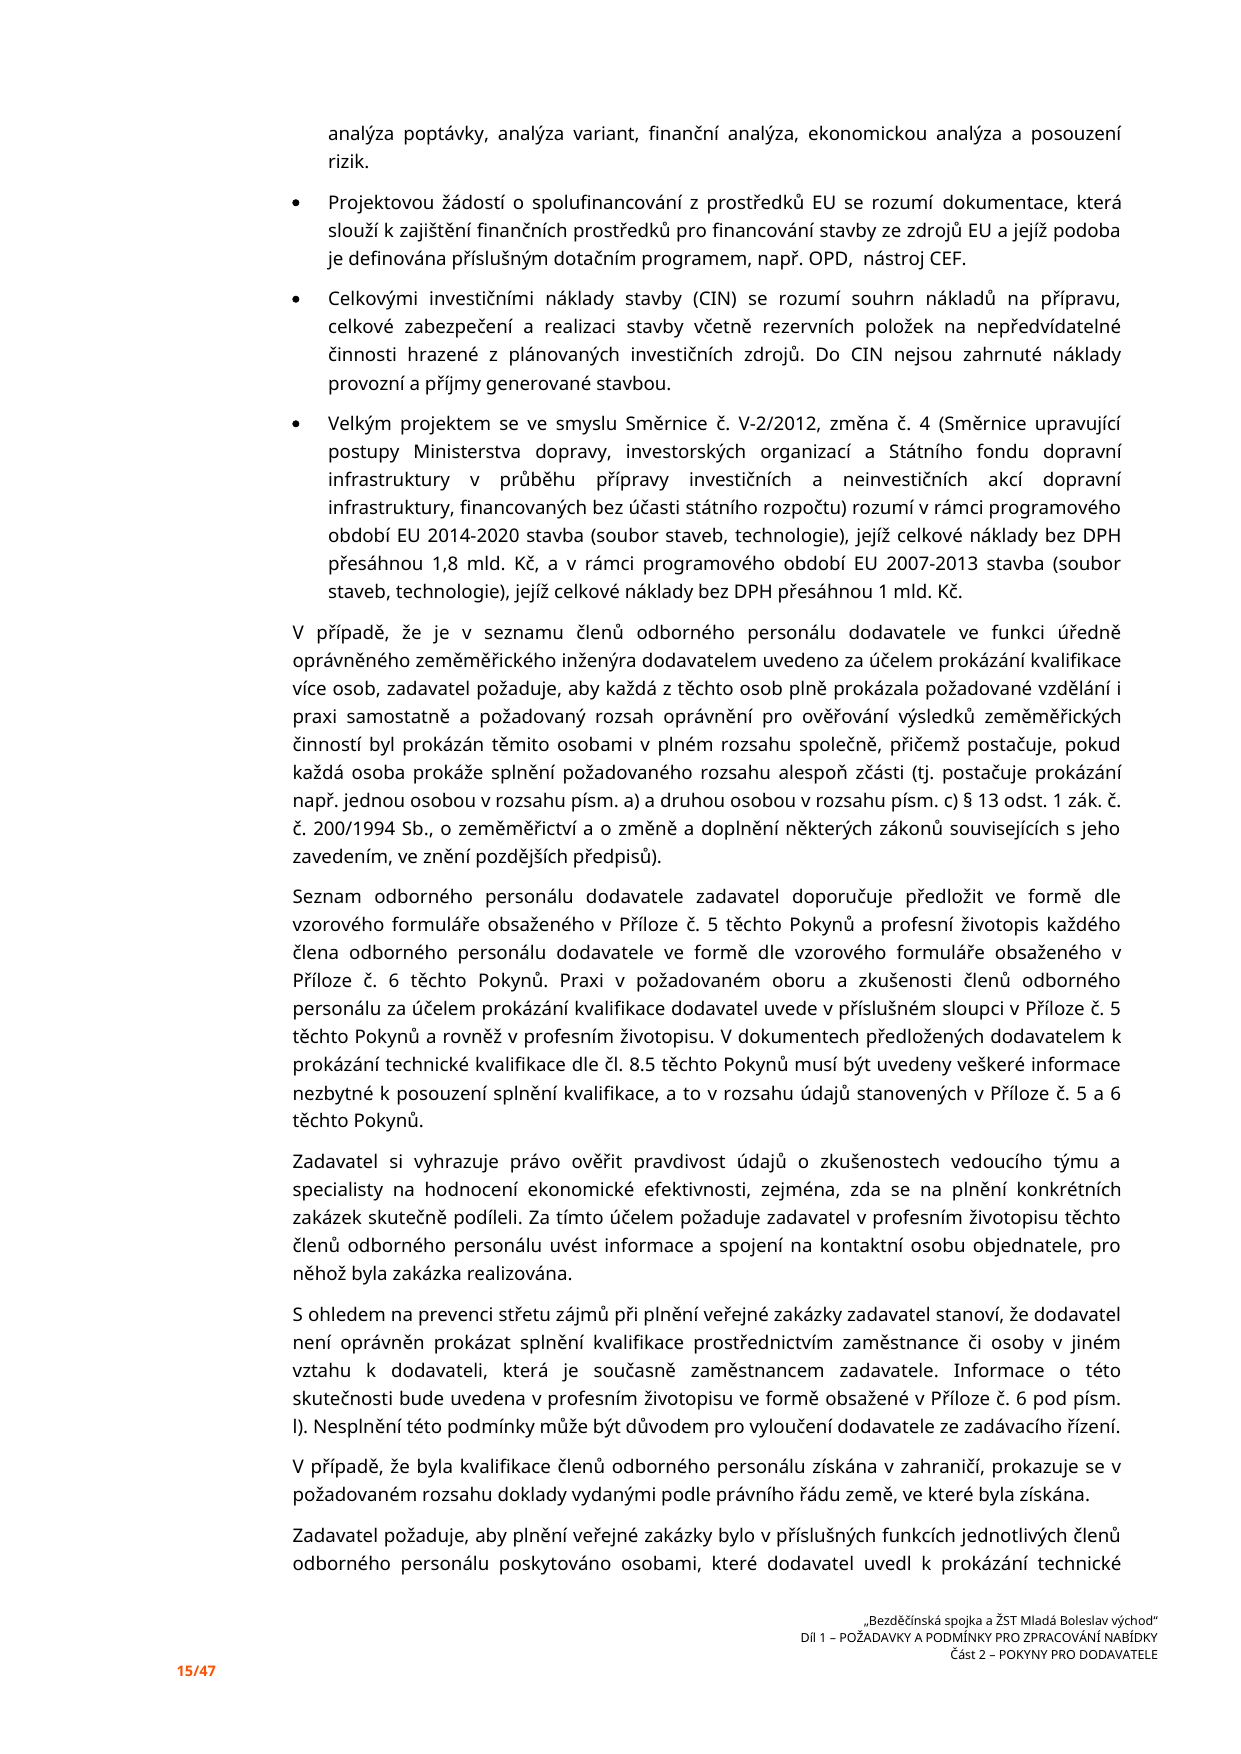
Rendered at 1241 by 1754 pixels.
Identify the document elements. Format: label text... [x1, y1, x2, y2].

text S ohledem na prevenci střetu zájmů při plnění veřejné zakázky zadavatel stanoví, že dodavatel není oprávněn prokázat splnění kvalifikace prostřednictvím zaměstnance či osoby v jiném vztahu k dodavateli, která je současně zaměstnancem zadavatele. Informace o této skutečnosti bude uvedena v profesním životopisu ve formě obsažené v Příloze č. 6 pod písm. l). Nesplnění této podmínky může být důvodem pro vyloučení dodavatele ze zadávacího řízení. [292, 1301, 1122, 1438]
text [292, 121, 1122, 174]
text V případě, že byla kvalifikace členů odborného personálu získána v zahraničí, prokazuje se v požadovaném rozsahu doklady vydanými podle právního řádu země, ve které byla získána. [292, 1453, 1122, 1507]
text Zadavatel si vyhrazuje právo ověřit pravdivost údajů o zkušenostech vedoucího týmu a specialisty na hodnocení ekonomické efektivnosti, zejména, zda se na plnění konkrétních zakázek skutečně podíleli. Za tímto účelem požaduje zadavatel v profesním životopisu těchto členů odborného personálu uvést informace a spojení na kontaktní osobu objednatele, pro něhož byla zakázka realizována. [292, 1148, 1122, 1286]
text Projektovou žádostí o spolufinancování z prostředků EU se rozumí dokumentace, která slouží k zajištění finančních prostředků pro financování stavby ze zdrojů EU a jejíž podoba je definována příslušným dotačním programem, např. OPD, nástroj CEF. [292, 189, 1122, 271]
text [292, 1522, 1122, 1576]
text V případě, že je v seznamu členů odborného personálu dodavatele ve funkci úředně oprávněného zeměměřického inženýra dodavatelem uvedeno za účelem prokázání kvalifikace více osob, zadavatel požaduje, aby každá z těchto osob plně prokázala požadované vzdělání i praxi samostatně a požadovaný rozsah oprávnění pro ověřování výsledků zeměměřických činností byl prokázán těmito osobami v plném rozsahu společně, přičemž postačuje, pokud každá osoba prokáže splnění požadovaného rozsahu alespoň zčásti (tj. postačuje prokázání např. jednou osobou v rozsahu písm. a) a druhou osobou v rozsahu písm. c) § 13 odst. 1 zák. č. č. 200/1994 Sb., o zeměměřictví a o změně a doplnění některých zákonů souvisejících s jeho zavedením, ve znění pozdějších předpisů). [292, 619, 1122, 869]
text Seznam odborného personálu dodavatele zadavatel doporučuje předložit ve formě dle vzorového formuláře obsaženého v Příloze č. 5 těchto Pokynů a profesní životopis každého člena odborného personálu dodavatele ve formě dle vzorového formuláře obsaženého v Příloze č. 6 těchto Pokynů. Praxi v požadovaném oboru a zkušenosti členů odborného personálu za účelem prokázání kvalifikace dodavatel uvede v příslušném sloupci v Příloze č. 5 těchto Pokynů a rovněž v profesním životopisu. V dokumentech předložených dodavatelem k prokázání technické kvalifikace dle čl. 8.5 těchto Pokynů musí být uvedeny veškeré informace nezbytné k posouzení splnění kvalifikace, a to v rozsahu údajů stanovených v Příloze č. 5 a 6 těchto Pokynů. [292, 884, 1122, 1133]
text Celkovými investičními náklady stavby (CIN) se rozumí souhrn nákladů na přípravu, celkové zabezpečení a realizaci stavby včetně rezervních položek na nepředvídatelné činnosti hrazené z plánovaných investičních zdrojů. Do CIN nejsou zahrnuté náklady provozní a příjmy generované stavbou. [292, 286, 1122, 395]
text Velkým projektem se ve smyslu Směrnice č. V-2/2012, změna č. 4 (Směrnice upravující postupy Ministerstva dopravy, investorských organizací a Státního fondu dopravní infrastruktury v průběhu přípravy investičních a neinvestičních akcí dopravní infrastruktury, financovaných bez účasti státního rozpočtu) rozumí v rámci programového období EU 2014-2020 stavba (soubor staveb, technologie), jejíž celkové náklady bez DPH přesáhnou 1,8 mld. Kč, a v rámci programového období EU 2007-2013 stavba (soubor staveb, technologie), jejíž celkové náklady bez DPH přesáhnou 1 mld. Kč. [292, 410, 1122, 604]
